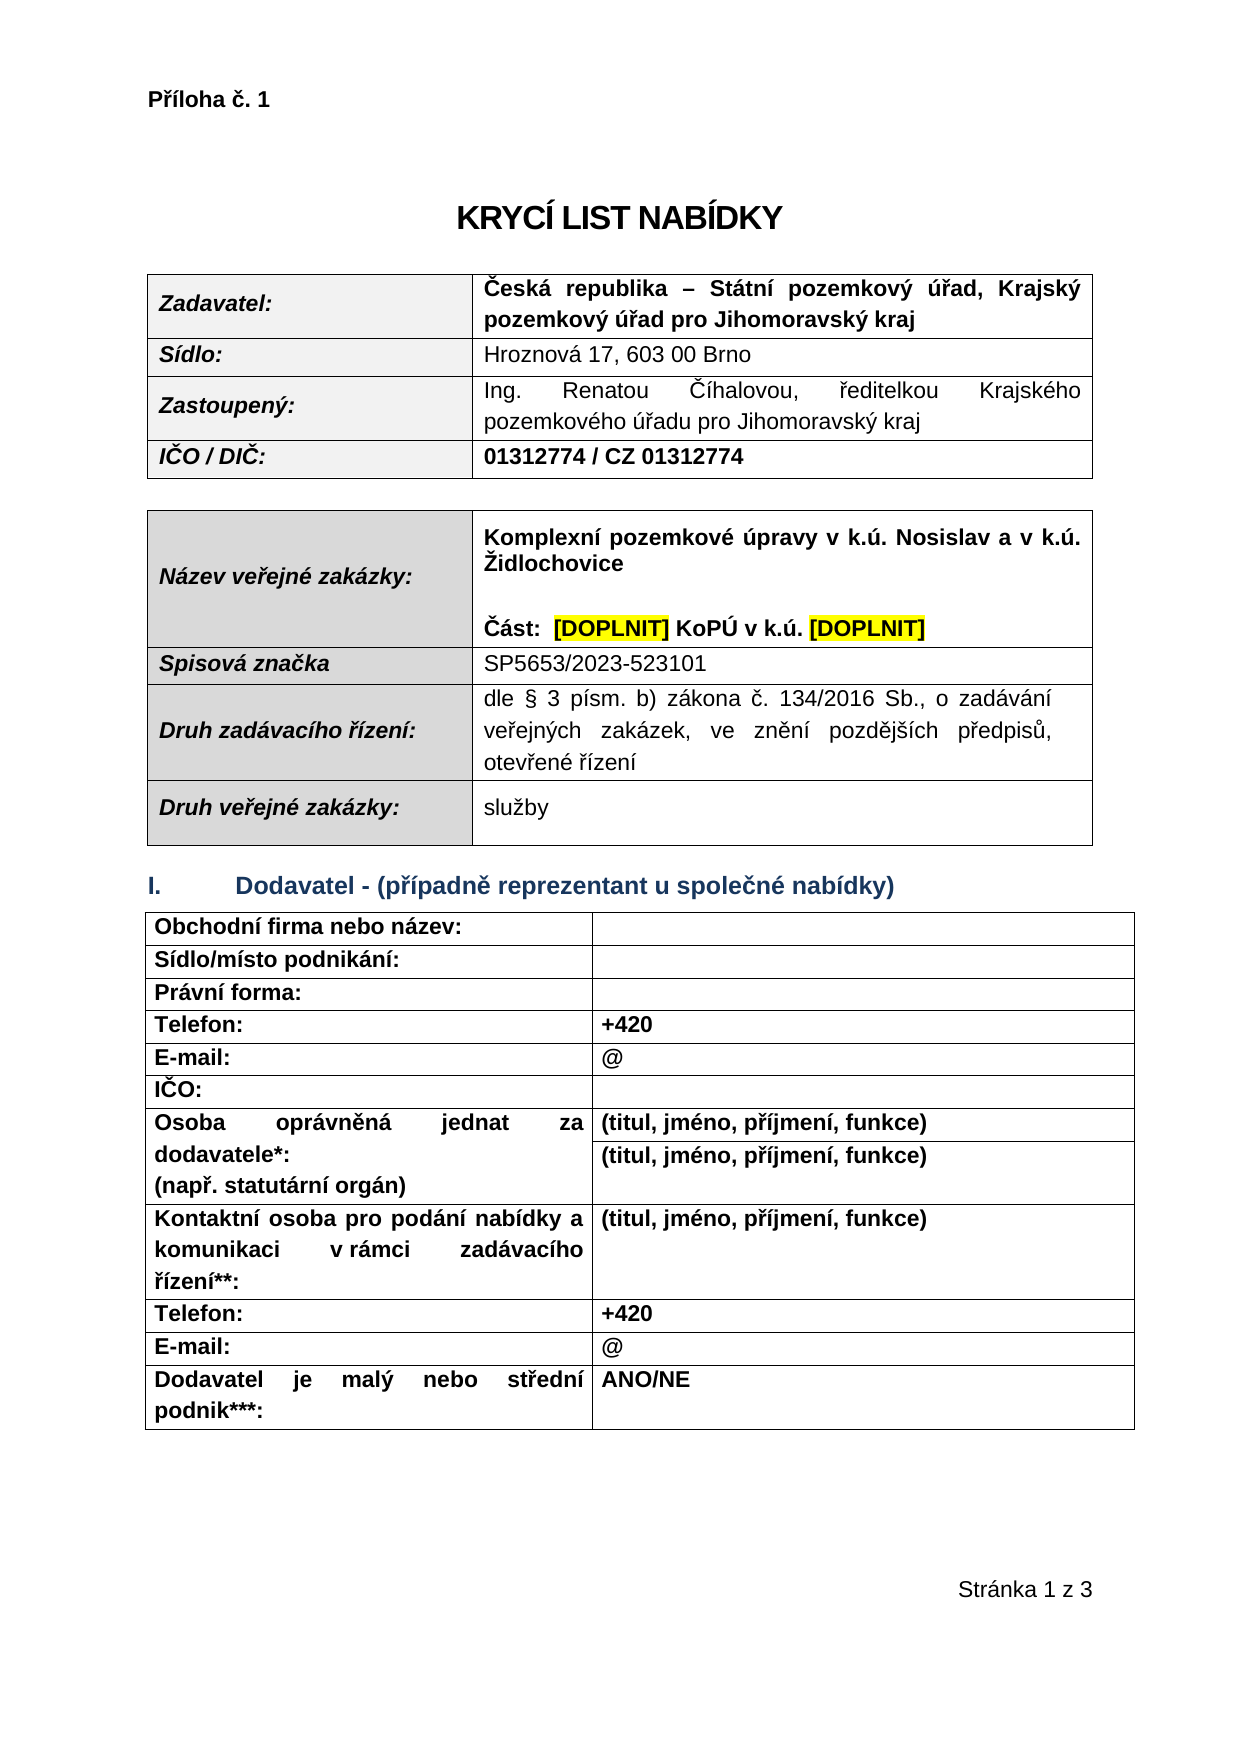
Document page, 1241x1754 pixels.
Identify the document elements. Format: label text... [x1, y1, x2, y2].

table_cell E-mail: [146, 1044, 592, 1075]
table_cell Sídlo: [148, 339, 472, 376]
table_cell IČO: [146, 1076, 592, 1108]
table_header Komplexní pozemkové úpravy v k.ú. Nosislav a v k.ú. Židlochovice Část: [DOPLNIT] KoPÚ v k.ú. [DOPLNIT] [473, 511, 1092, 647]
table_cell Právní forma: [146, 979, 592, 1010]
table_cell Spisová značka [148, 648, 472, 684]
subtitle Dodavatel - (případně reprezentant u společné nabídky) [148, 871, 1093, 900]
table_cell [593, 946, 1134, 977]
table_cell Dodavatel je malý nebo střední podnik***: [146, 1366, 592, 1429]
table_cell Telefon: [146, 1300, 592, 1332]
table_cell Ing. Renatou Číhalovou, ředitelkou Krajského pozemkového úřadu pro Jihomoravský kraj [473, 377, 1092, 440]
table_cell 01312774 / CZ 01312774 [473, 441, 1092, 477]
table_cell @ [593, 1044, 1134, 1075]
table_cell Hroznová 17, 603 00 Brno [473, 339, 1092, 376]
table_header [593, 913, 1134, 945]
table_cell Druh zadávacího řízení: [148, 685, 472, 780]
table_header Název veřejné zakázky: [148, 511, 472, 647]
table_cell +420 [593, 1300, 1134, 1332]
table_cell Osoba oprávněná jednat za dodavatele*: (např. statutární orgán) [146, 1109, 592, 1204]
table_cell @ [593, 1333, 1134, 1364]
table_cell Telefon: [146, 1011, 592, 1043]
table_cell dle § 3 písm. b) zákona č. 134/2016 Sb., o zadávání veřejných zakázek, ve znění pozdějších předpisů, otevřené řízení [473, 685, 1092, 780]
table_cell [593, 1076, 1134, 1108]
table_cell SP5653/2023-523101 [473, 648, 1092, 684]
table_cell Kontaktní osoba pro podání nabídky a komunikaci v rámci zadávacího řízení**: [146, 1205, 592, 1299]
title Krycí list nabídky [148, 198, 1093, 236]
table_cell Druh veřejné zakázky: [148, 781, 472, 845]
table_cell IČO / DIČ: [148, 441, 472, 477]
table_cell (titul, jméno, příjmení, funkce) [593, 1142, 1134, 1204]
table_cell (titul, jméno, příjmení, funkce) [593, 1109, 1134, 1141]
table_cell +420 [593, 1011, 1134, 1043]
table_cell služby [473, 781, 1092, 845]
table_cell [593, 979, 1134, 1010]
table_cell ANO/NE [593, 1366, 1134, 1429]
table_cell Sídlo/místo podnikání: [146, 946, 592, 977]
table_header Obchodní firma nebo název: [146, 913, 592, 945]
table_cell E-mail: [146, 1333, 592, 1364]
table_cell Zastoupený: [148, 377, 472, 440]
table_header Zadavatel: [148, 275, 472, 338]
table_header Česká republika – Státní pozemkový úřad, Krajský pozemkový úřad pro Jihomoravský kraj [473, 275, 1092, 338]
table_cell (titul, jméno, příjmení, funkce) [593, 1205, 1134, 1299]
